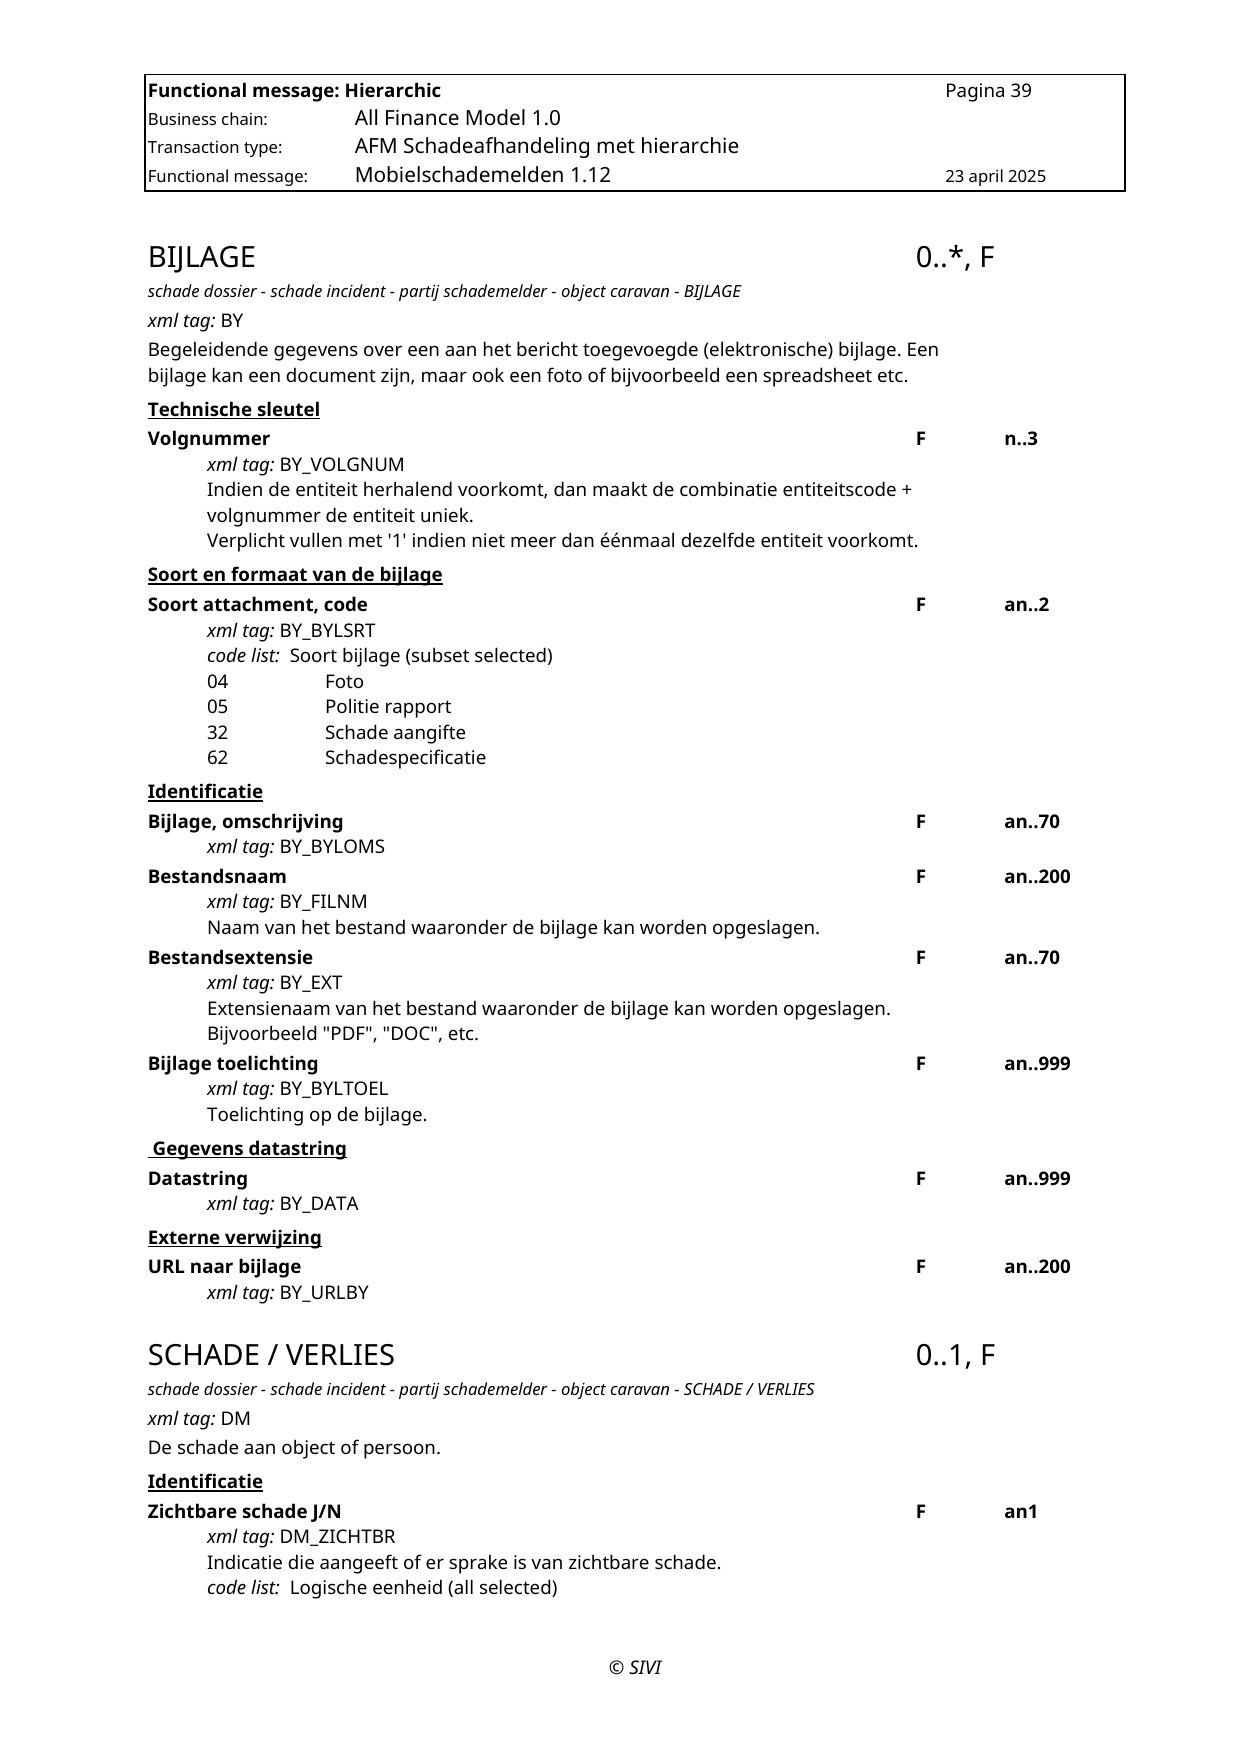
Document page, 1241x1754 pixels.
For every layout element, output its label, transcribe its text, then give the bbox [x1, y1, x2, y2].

text Externe verwijzing [148, 1224, 1122, 1250]
text URL naar bijlage F an..200 [148, 1254, 1122, 1279]
text Soort en formaat van de bijlage [148, 562, 1122, 587]
text Volgnummer F n..3 [148, 426, 1122, 451]
text Bijlage toelichting F an..999 [148, 1050, 1122, 1076]
text Bijlage 0..*, F [148, 236, 1122, 276]
text xml tag: DM_ZICHTBR [207, 1523, 945, 1549]
text xml tag: BY_VOLGNUM [207, 451, 945, 477]
text 05 Politie rapport [207, 693, 1122, 719]
text Identificatie [148, 778, 1122, 804]
text Verplicht vullen met '1' indien niet meer dan éénmaal dezelfde entiteit voorkomt. [207, 528, 945, 553]
text Technische sleutel [148, 396, 1122, 422]
text schade dossier - schade incident - partij schademelder - object caravan - SCHADE / VERLIES [148, 1378, 1122, 1401]
text De schade aan object of persoon. [148, 1434, 945, 1460]
text Bijlage, omschrijving F an..70 [148, 808, 1122, 833]
text xml tag: DM [148, 1405, 1122, 1430]
text Naam van het bestand waaronder de bijlage kan worden opgeslagen. [207, 914, 945, 940]
text Toelichting op de bijlage. [207, 1101, 945, 1127]
text xml tag: BY_EXT [207, 969, 945, 995]
text Schade / verlies 0..1, F [148, 1334, 1122, 1374]
text Indien de entiteit herhalend voorkomt, dan maakt de combinatie entiteitscode + volgnummer de entiteit uniek. [207, 477, 945, 528]
text Begeleidende gegevens over een aan het bericht toegevoegde (elektronische) bijlage. Een bijlage kan een document zijn, maar ook een foto of bijvoorbeeld een spreadsheet etc. [148, 337, 945, 388]
text Zichtbare schade J/N F an1 [148, 1498, 1122, 1523]
text Bestandsextensie F an..70 [148, 944, 1122, 969]
text Gegevens datastring [148, 1135, 1122, 1161]
text schade dossier - schade incident - partij schademelder - object caravan - BIJLAGE [148, 280, 1122, 303]
text 04 Foto [207, 668, 1122, 693]
text Datastring F an..999 [148, 1165, 1122, 1190]
text xml tag: BY_BYLTOEL [207, 1076, 945, 1101]
text Extensienaam van het bestand waaronder de bijlage kan worden opgeslagen. Bijvoorbeeld "PDF", "DOC", etc. [207, 995, 945, 1046]
text code list: Soort bijlage (subset selected) [207, 642, 945, 668]
text xml tag: BY_FILNM [207, 889, 945, 914]
text xml tag: BY_DATA [207, 1190, 945, 1216]
text xml tag: BY_BYLSRT [207, 617, 945, 642]
text code list: Logische eenheid (all selected) [207, 1574, 945, 1600]
text 62 Schadespecificatie [207, 744, 1122, 770]
text Bestandsnaam F an..200 [148, 863, 1122, 889]
text Soort attachment, code F an..2 [148, 591, 1122, 617]
text xml tag: BY_URLBY [207, 1279, 945, 1305]
text Indicatie die aangeeft of er sprake is van zichtbare schade. [207, 1549, 945, 1574]
text xml tag: BY_BYLOMS [207, 833, 945, 859]
text xml tag: BY [148, 307, 1122, 332]
text Identificatie [148, 1468, 1122, 1494]
text 32 Schade aangifte [207, 719, 1122, 744]
